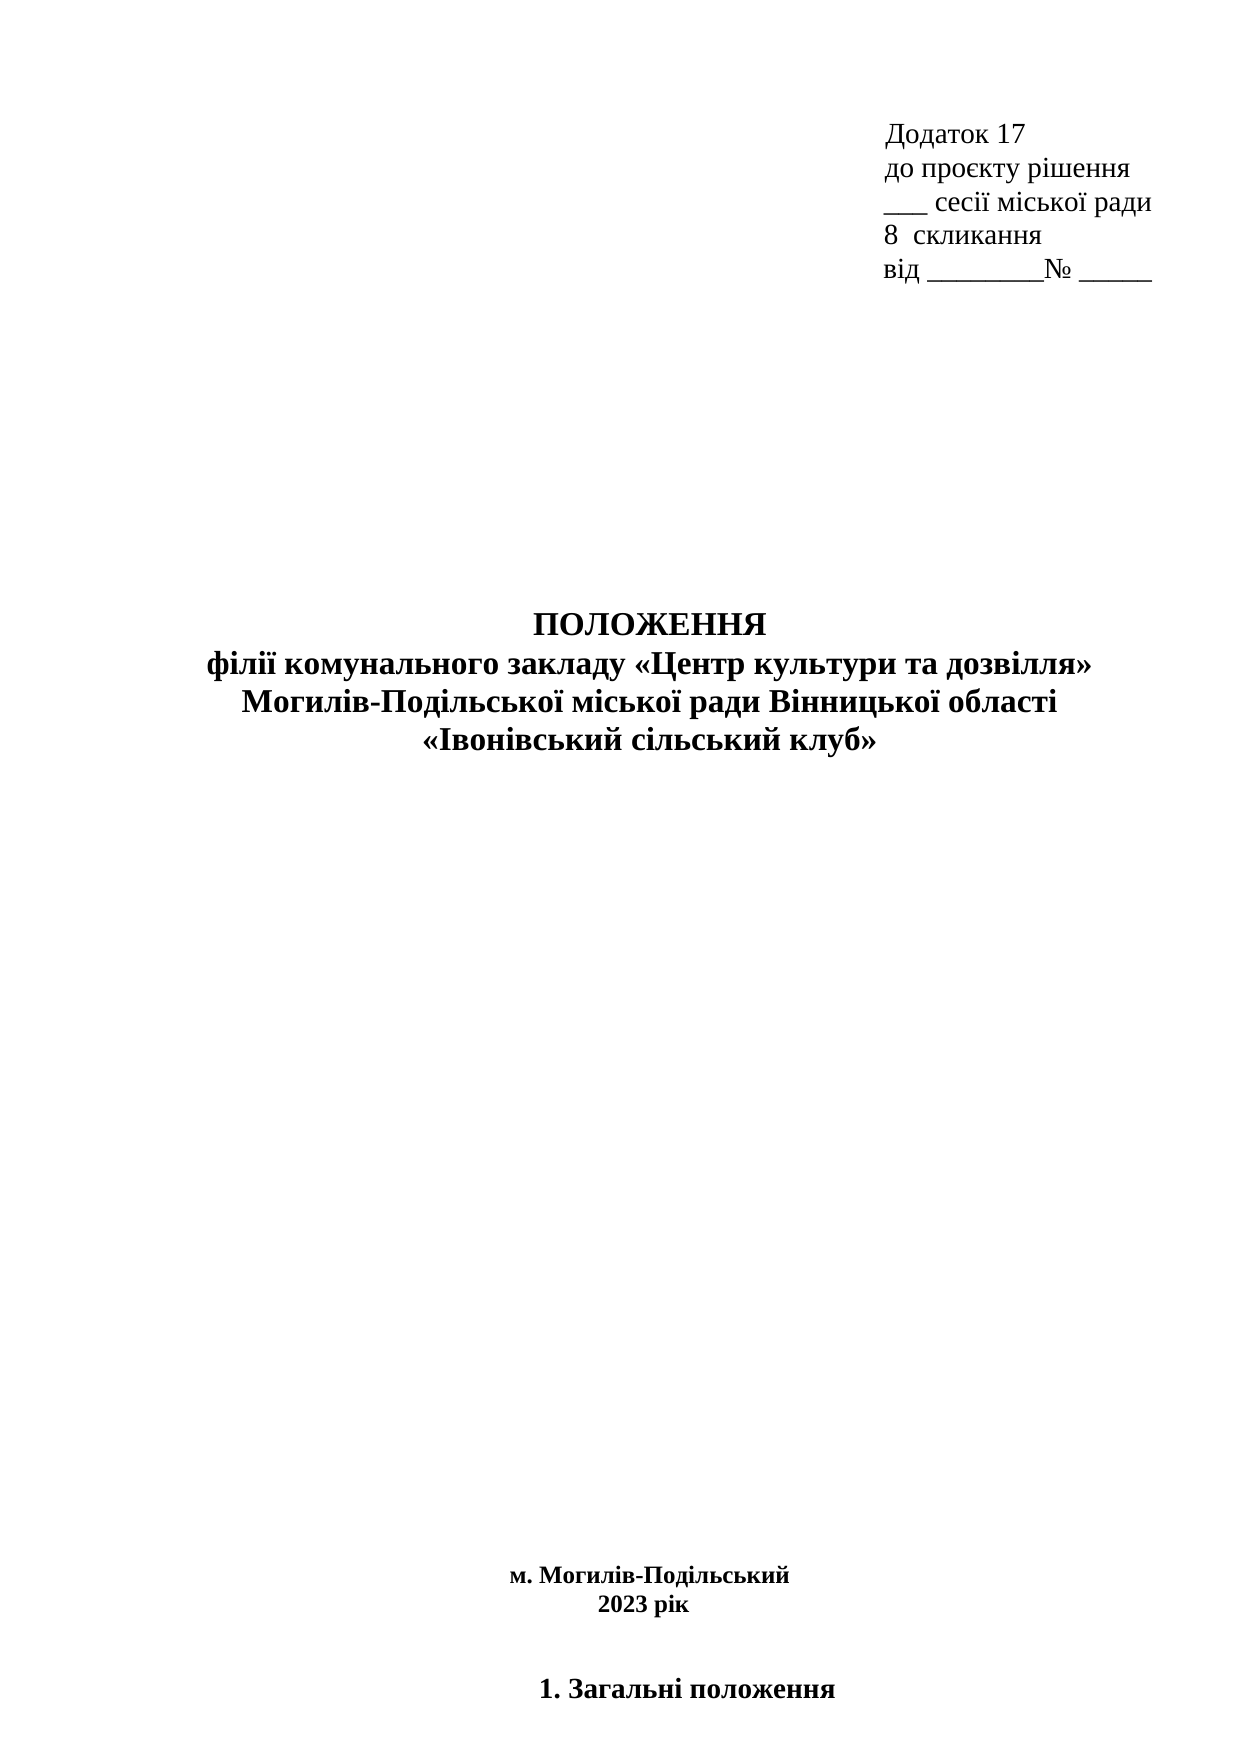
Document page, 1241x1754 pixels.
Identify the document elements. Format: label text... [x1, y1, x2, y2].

text ПОЛОЖЕННЯ [148, 604, 1152, 643]
text «Івонівський сільський клуб» [148, 719, 1152, 758]
list 2023 рік [223, 1589, 1152, 1618]
text ___ сесії міської ради [221, 184, 1152, 217]
text м. Могилів-Подільський [148, 1561, 1152, 1589]
text до проєкту рішення [221, 150, 1152, 184]
text Могилів-Подільської міської ради Вінницької області [148, 681, 1152, 719]
text філії комунального закладу «Центр культури та дозвілля» [148, 643, 1152, 681]
text Додаток 17 [885, 88, 1152, 150]
text 8 скликання [738, 217, 1152, 251]
text від ________№ _____ [221, 251, 1152, 284]
list 1. Загальні положення [223, 1671, 1152, 1705]
